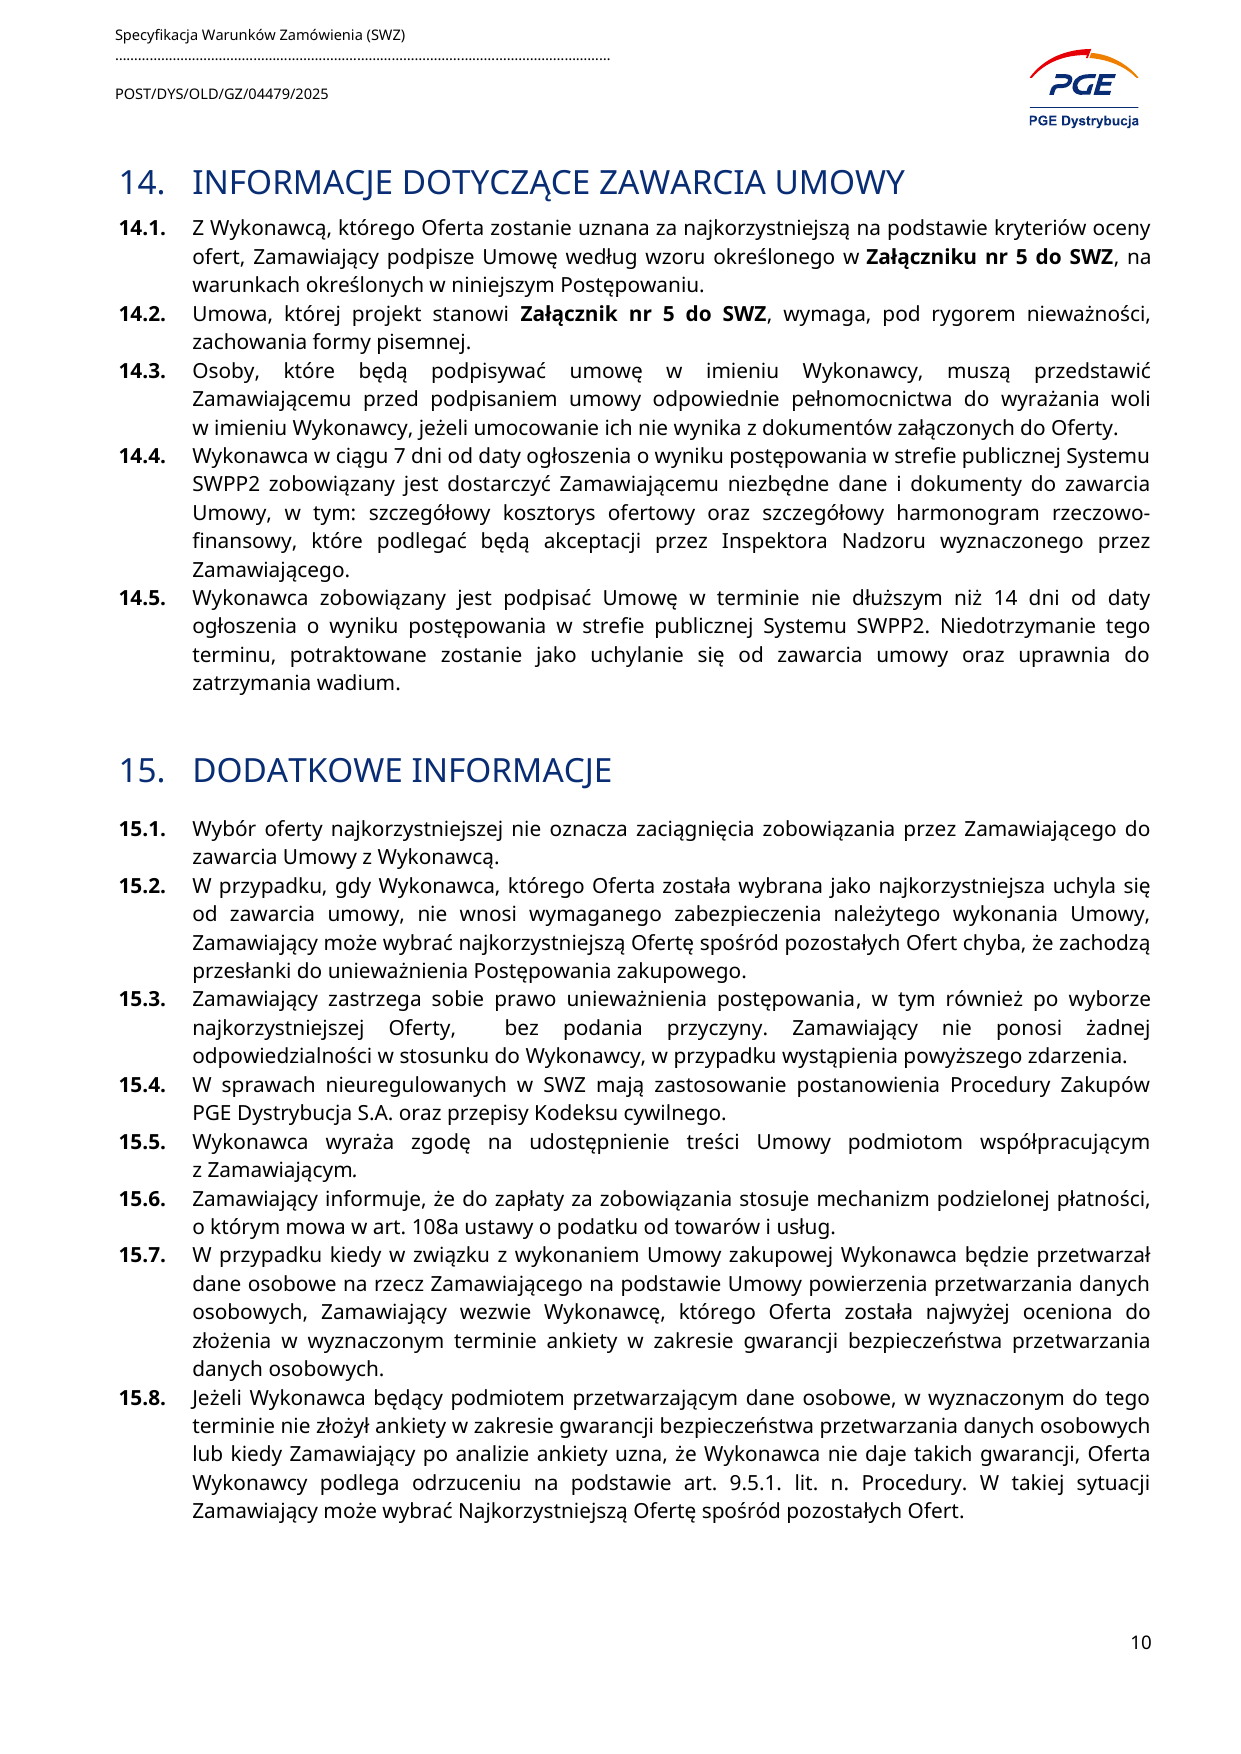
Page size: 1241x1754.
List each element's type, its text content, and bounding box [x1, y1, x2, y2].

list Wykonawca w ciągu 7 dni od daty ogłoszenia o wyniku postępowania w strefie publicznej Systemu SWPP2 zobowiązany jest dostarczyć Zamawiającemu niezbędne dane i dokumenty do zawarcia Umowy, w tym: szczegółowy kosztorys ofertowy oraz szczegółowy harmonogram rzeczowo-finansowy, które podlegać będą akceptacji przez Inspektora Nadzoru wyznaczonego przez Zamawiającego. [118, 441, 1152, 583]
list Wykonawca wyraża zgodę na udostępnienie treści Umowy podmiotom współpracującym z Zamawiającym. [118, 1127, 1152, 1184]
list Jeżeli Wykonawca będący podmiotem przetwarzającym dane osobowe, w wyznaczonym do tego terminie nie złożył ankiety w zakresie gwarancji bezpieczeństwa przetwarzania danych osobowych lub kiedy Zamawiający po analizie ankiety uzna, że Wykonawca nie daje takich gwarancji, Oferta Wykonawcy podlega odrzuceniu na podstawie art. 9.5.1. lit. n. Procedury. W takiej sytuacji Zamawiający może wybrać Najkorzystniejszą Ofertę spośród pozostałych Ofert. [118, 1383, 1152, 1525]
list Zamawiający zastrzega sobie prawo unieważnienia postępowania, w tym również po wyborze najkorzystniejszej Oferty, bez podania przyczyny. Zamawiający nie ponosi żadnej odpowiedzialności w stosunku do Wykonawcy, w przypadku wystąpienia powyższego zdarzenia. [118, 984, 1152, 1070]
list Zamawiający informuje, że do zapłaty za zobowiązania stosuje mechanizm podzielonej płatności, o którym mowa w art. 108a ustawy o podatku od towarów i usług. [118, 1184, 1152, 1241]
list Osoby, które będą podpisywać umowę w imieniu Wykonawcy, muszą przedstawić Zamawiającemu przed podpisaniem umowy odpowiednie pełnomocnictwa do wyrażania woli w imieniu Wykonawcy, jeżeli umocowanie ich nie wynika z dokumentów załączonych do Oferty. [118, 356, 1152, 441]
subtitle DODATKOWE INFORMACJE [118, 747, 1152, 792]
list W przypadku, gdy Wykonawca, którego Oferta została wybrana jako najkorzystniejsza uchyla się od zawarcia umowy, nie wnosi wymaganego zabezpieczenia należytego wykonania Umowy, Zamawiający może wybrać najkorzystniejszą Ofertę spośród pozostałych Ofert chyba, że zachodzą przesłanki do unieważnienia Postępowania zakupowego. [118, 871, 1152, 984]
list W przypadku kiedy w związku z wykonaniem Umowy zakupowej Wykonawca będzie przetwarzał dane osobowe na rzecz Zamawiającego na podstawie Umowy powierzenia przetwarzania danych osobowych, Zamawiający wezwie Wykonawcę, którego Oferta została najwyżej oceniona do złożenia w wyznaczonym terminie ankiety w zakresie gwarancji bezpieczeństwa przetwarzania danych osobowych. [118, 1241, 1152, 1383]
list Wybór oferty najkorzystniejszej nie oznacza zaciągnięcia zobowiązania przez Zamawiającego do zawarcia Umowy z Wykonawcą. [118, 814, 1152, 871]
list Wykonawca zobowiązany jest podpisać Umowę w terminie nie dłuższym niż 14 dni od daty ogłoszenia o wyniku postępowania w strefie publicznej Systemu SWPP2. Niedotrzymanie tego terminu, potraktowane zostanie jako uchylanie się od zawarcia umowy oraz uprawnia do zatrzymania wadium. [118, 583, 1152, 697]
subtitle INFORMACJE DOTYCZĄCE ZAWARCIA UMOWY [118, 159, 1152, 204]
list Umowa, której projekt stanowi Załącznik nr 5 do SWZ, wymaga, pod rygorem nieważności, zachowania formy pisemnej. [118, 299, 1152, 356]
list W sprawach nieuregulowanych w SWZ mają zastosowanie postanowienia Procedury Zakupów PGE Dystrybucja S.A. oraz przepisy Kodeksu cywilnego. [118, 1070, 1152, 1127]
list Z Wykonawcą, którego Oferta zostanie uznana za najkorzystniejszą na podstawie kryteriów oceny ofert, Zamawiający podpisze Umowę według wzoru określonego w Załączniku nr 5 do SWZ, na warunkach określonych w niniejszym Postępowaniu. [118, 213, 1152, 299]
